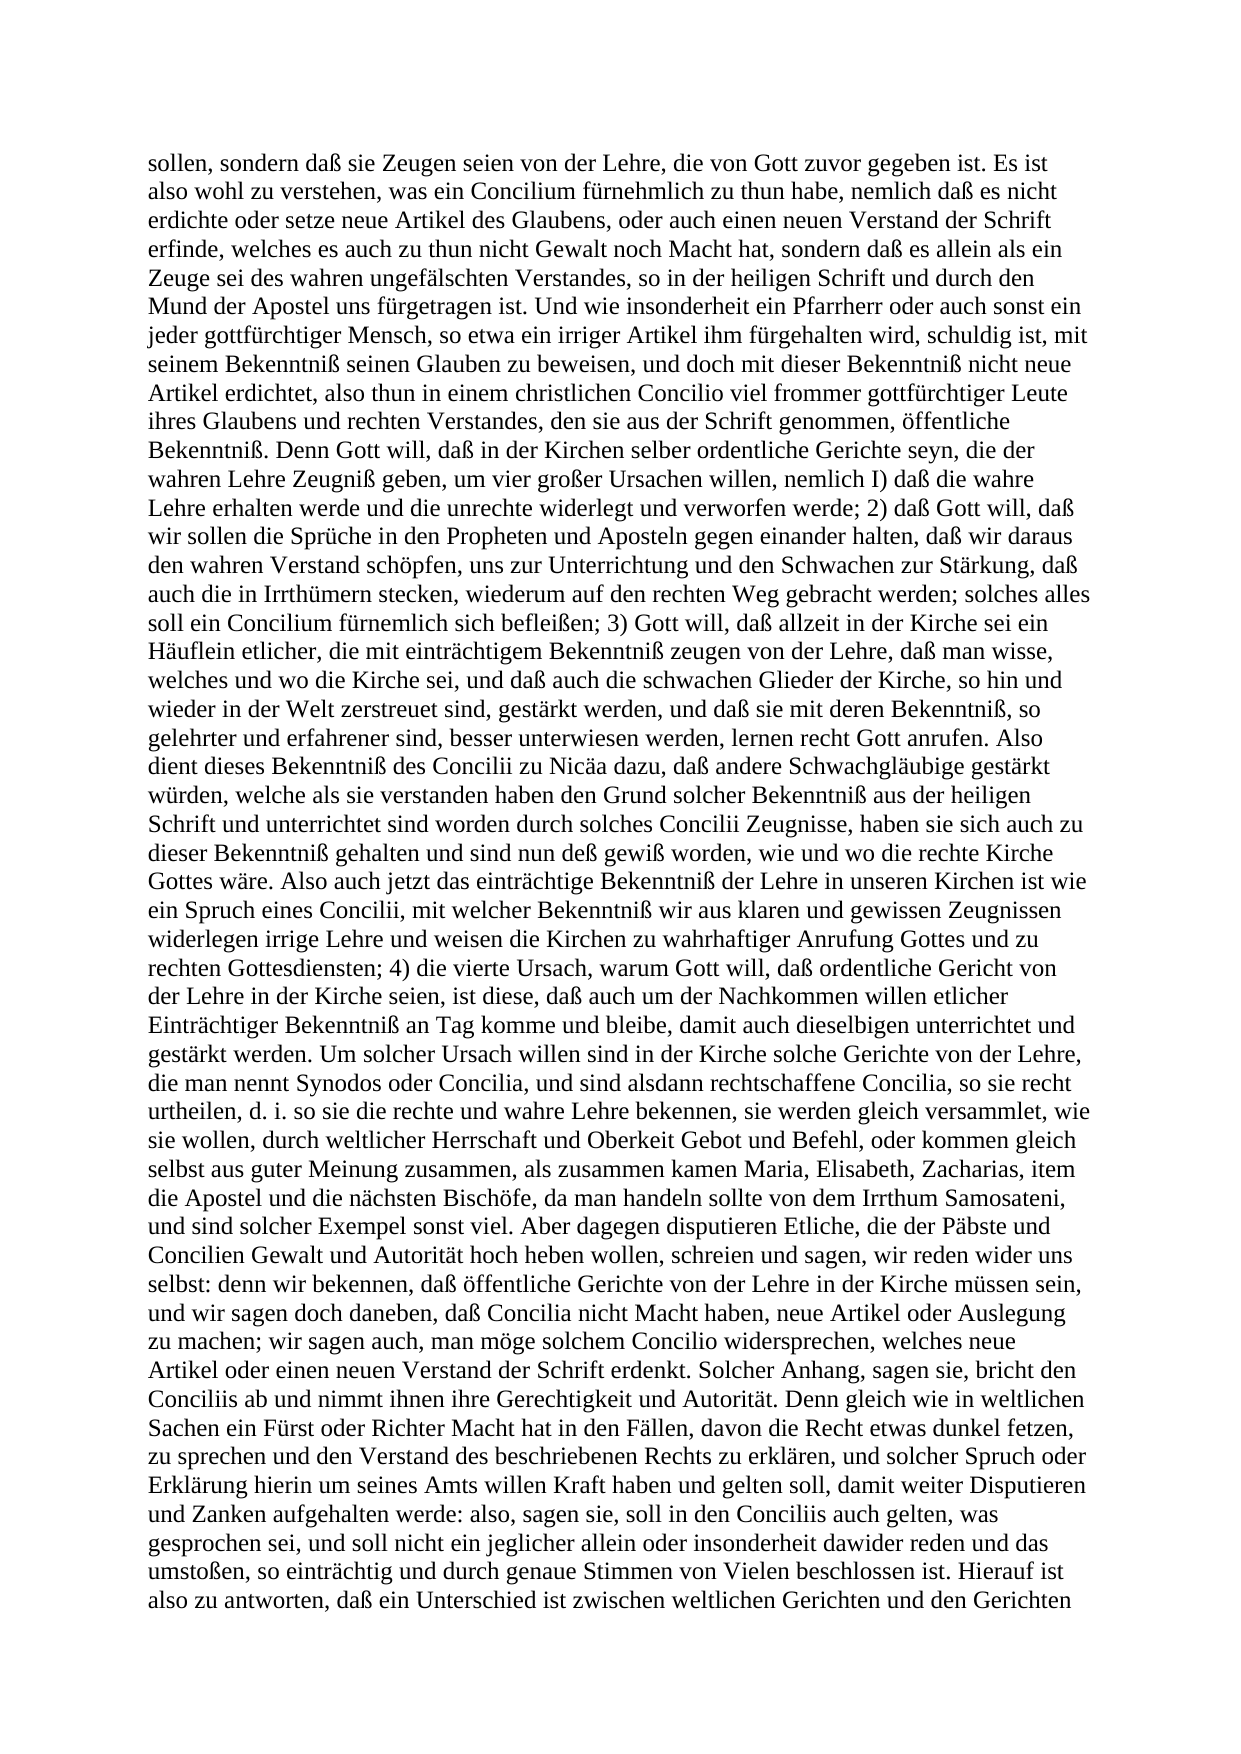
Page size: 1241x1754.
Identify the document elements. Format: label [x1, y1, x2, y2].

text [148, 148, 1093, 1614]
